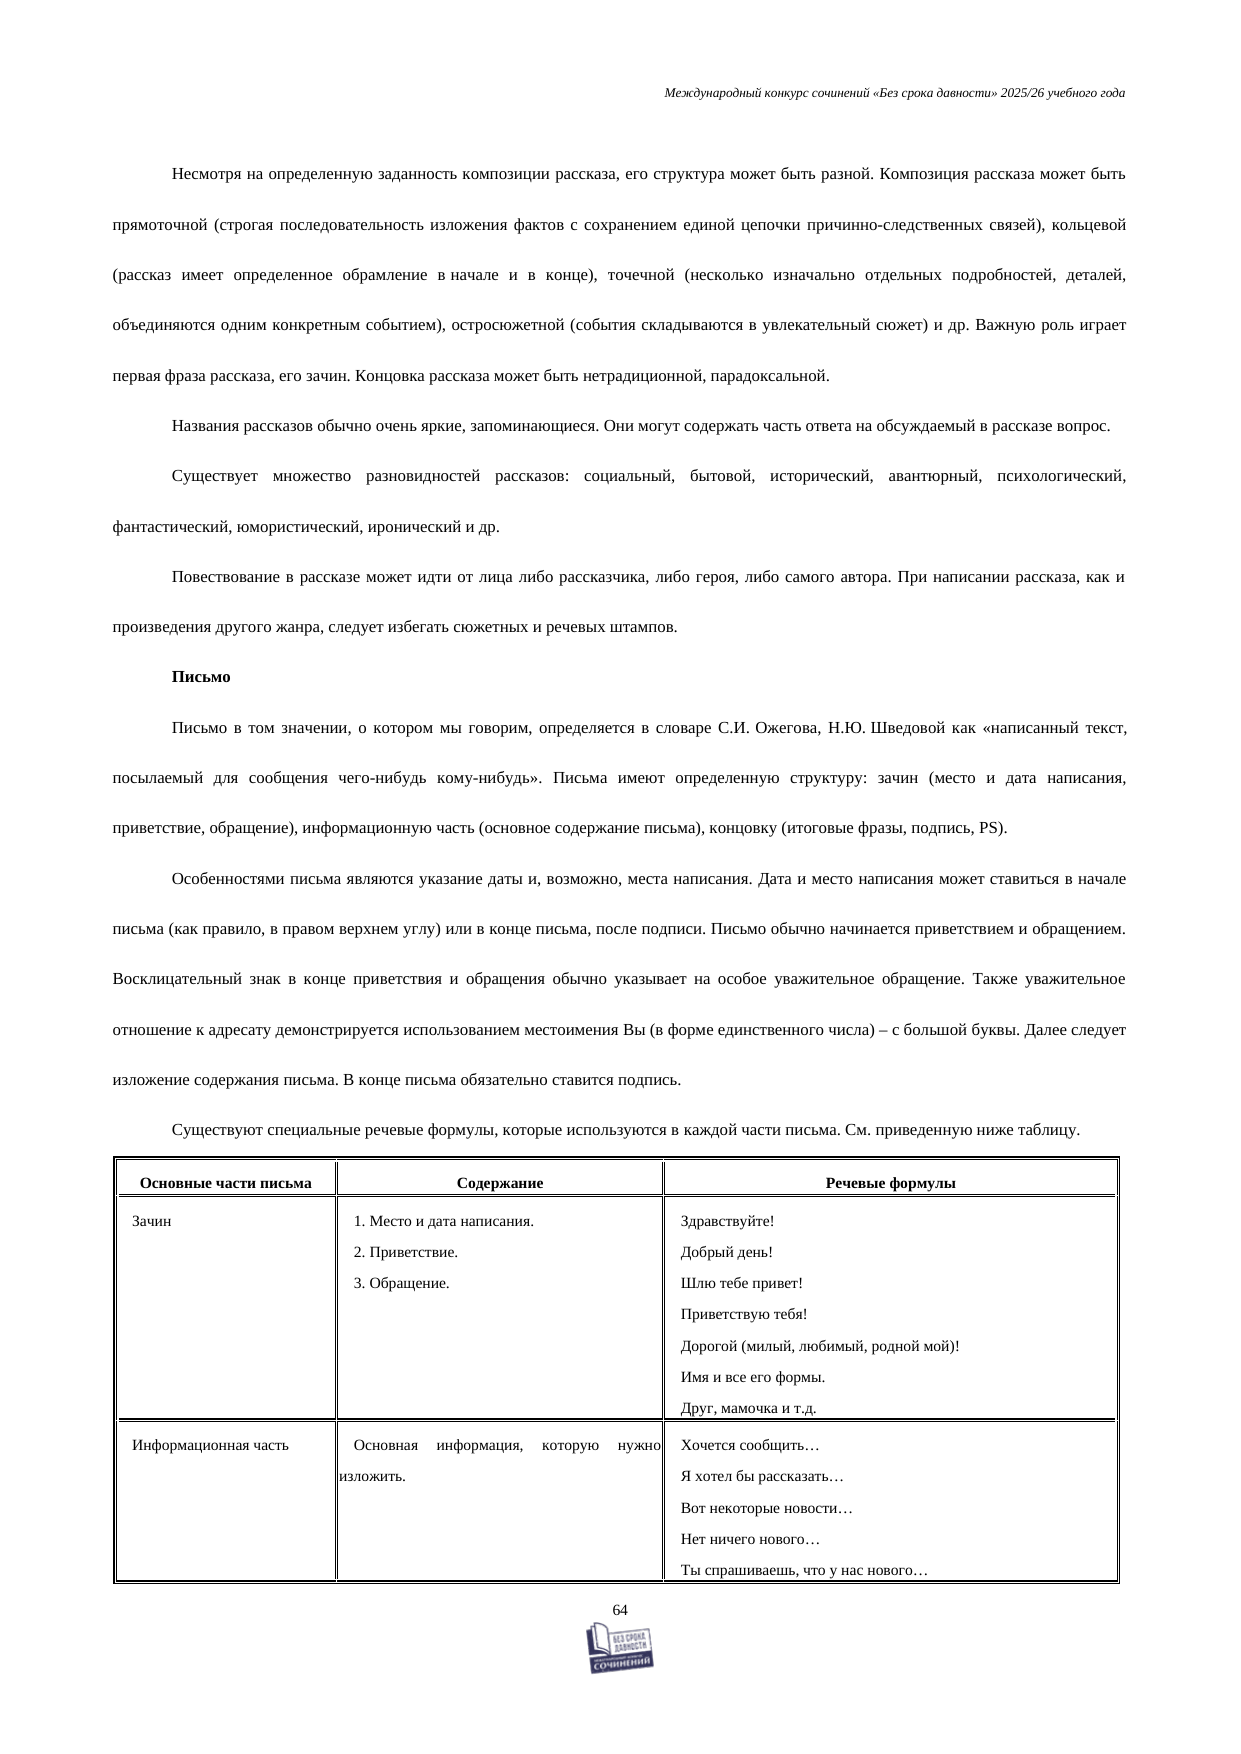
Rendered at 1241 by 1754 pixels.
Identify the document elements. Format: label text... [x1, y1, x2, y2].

text Названия рассказов обычно очень яркие, запоминающиеся. Они могут содержать часть ответа на обсуждаемый в рассказе вопрос. [112, 402, 1128, 435]
table_cell Хочется сообщить… Я хотел бы рассказать… Вот некоторые новости… Нет ничего нового… Ты спрашиваешь, что у нас нового… [664, 1418, 1117, 1580]
text Письмо в том значении, о котором мы говорим, определяется в словаре С.И. Ожегова, Н.Ю. Шведовой как «написанный текст, посылаемый для сообщения чего-нибудь кому-нибудь». Письма имеют определенную структуру: зачин (место и дата написания, приветствие, обращение), информационную часть (основное содержание письма), концовку (итоговые фразы, подпись, PS). [112, 703, 1128, 775]
table_cell Здравствуйте! Добрый день! Шлю тебе привет! Приветствую тебя! Дорогой (милый, любимый, родной мой)! Имя и все его формы. Друг, мамочка и т.д. [664, 1194, 1118, 1418]
table_cell Основная информация, которую нужно изложить. [337, 1422, 663, 1580]
table_cell 1. Место и дата написания. 2. Приветствие. 3. Обращение. [338, 1197, 662, 1418]
text Существует множество разновидностей рассказов: социальный, бытовой, исторический, авантюрный, психологический, фантастический, юмористический, иронический и др. [112, 452, 1128, 536]
text Несмотря на определенную заданность композиции рассказа, его структура может быть разной. Композиция рассказа может быть прямоточной (строгая последовательность изложения фактов с сохранением единой цепочки причинно-следственных связей), кольцевой (рассказ имеет определенное обрамление в начале и в конце), точечной (несколько изначально отдельных подробностей, деталей, объединяются одним конкретным событием), остросюжетной (события складываются в увлекательный сюжет) и др. Важную роль играет первая фраза рассказа, его зачин. Концовка рассказа может быть нетрадиционной, парадоксальной. [112, 150, 1128, 385]
text Письмо в том значении, о котором мы говорим, определяется в словаре С.И. Ожегова, Н.Ю. Шведовой как «написанный текст, посылаемый для сообщения чего-нибудь кому-нибудь». Письма имеют определенную структуру: зачин (место и дата написания, приветствие, обращение), информационную часть (основное содержание письма), концовку (итоговые фразы, подпись, PS). [112, 776, 1128, 838]
text Повествование в рассказе может идти от лица либо рассказчика, либо героя, либо самого автора. При написании рассказа, как и произведения другого жанра, следует избегать сюжетных и речевых штампов. [112, 552, 1128, 636]
table_header Содержание [337, 1160, 663, 1194]
table_cell Информационная часть [117, 1418, 337, 1580]
table_header Основные части письма [117, 1160, 337, 1194]
text Письмо [112, 653, 1128, 687]
text Особенностями письма являются указание даты и, возможно, места написания. Дата и место написания может ставиться в начале письма (как правило, в правом верхнем углу) или в конце письма, после подписи. Письмо обычно начинается приветствием и обращением. Восклицательный знак в конце приветствия и обращения обычно указывает на особое уважительное обращение. Также уважительное отношение к адресату демонстрируется использованием местоимения Вы (в форме единственного числа) – с большой буквы. Далее следует изложение содержания письма. В конце письма обязательно ставится подпись. [112, 854, 1128, 1089]
table_cell Зачин [115, 1194, 337, 1418]
table_header Речевые формулы [664, 1160, 1117, 1194]
text Существуют специальные речевые формулы, которые используются в каждой части письма. См. приведенную ниже таблицу. [112, 1106, 1128, 1139]
picture [572, 1619, 668, 1681]
